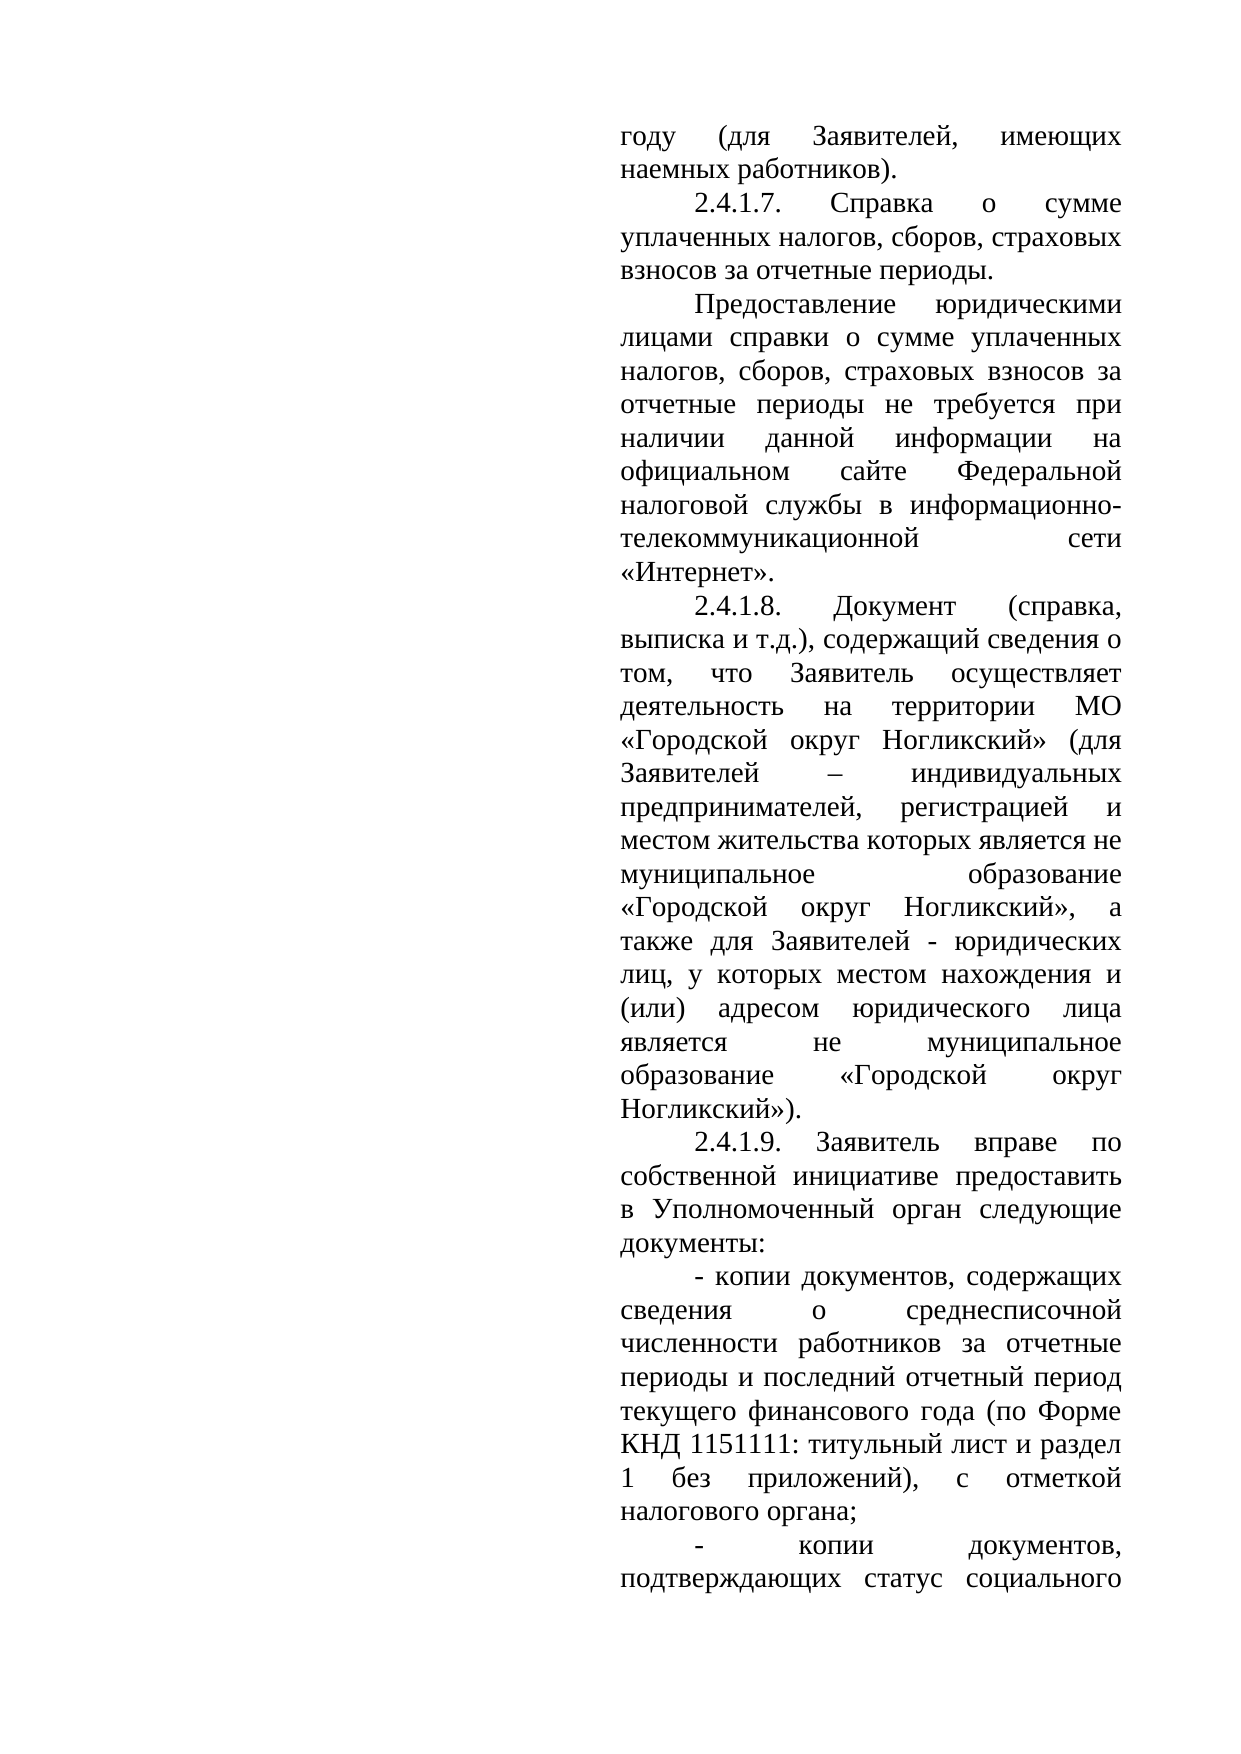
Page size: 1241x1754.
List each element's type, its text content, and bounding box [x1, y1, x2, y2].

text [620, 1527, 1122, 1594]
text 2.4.1.9. Заявитель вправе по собственной инициативе предоставить в Уполномоченный орган следующие документы: [620, 1124, 1122, 1258]
text Предоставление юридическими лицами справки о сумме уплаченных налогов, сборов, страховых взносов за отчетные периоды не требуется при наличии данной информации на официальном сайте Федеральной налоговой службы в информационно-телекоммуникационной сети «Интернет». [620, 286, 1122, 588]
text - копии документов, содержащих сведения о среднесписочной численности работников за отчетные периоды и последний отчетный период текущего финансового года (по Форме КНД 1151111: титульный лист и раздел 1 без приложений), с отметкой налогового органа; [620, 1258, 1122, 1527]
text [620, 118, 1122, 185]
text 2.4.1.8. Документ (справка, выписка и т.д.), содержащий сведения о том, что Заявитель осуществляет деятельность на территории МО «Городской округ Ногликский» (для Заявителей – индивидуальных предпринимателей, регистрацией и местом жительства которых является не муниципальное образование «Городской округ Ногликский», а также для Заявителей - юридических лиц, у которых местом нахождения и (или) адресом юридического лица является не муниципальное образование «Городской округ Ногликский»). [620, 588, 1122, 1124]
text 2.4.1.7. Справка о сумме уплаченных налогов, сборов, страховых взносов за отчетные периоды. [620, 185, 1122, 286]
